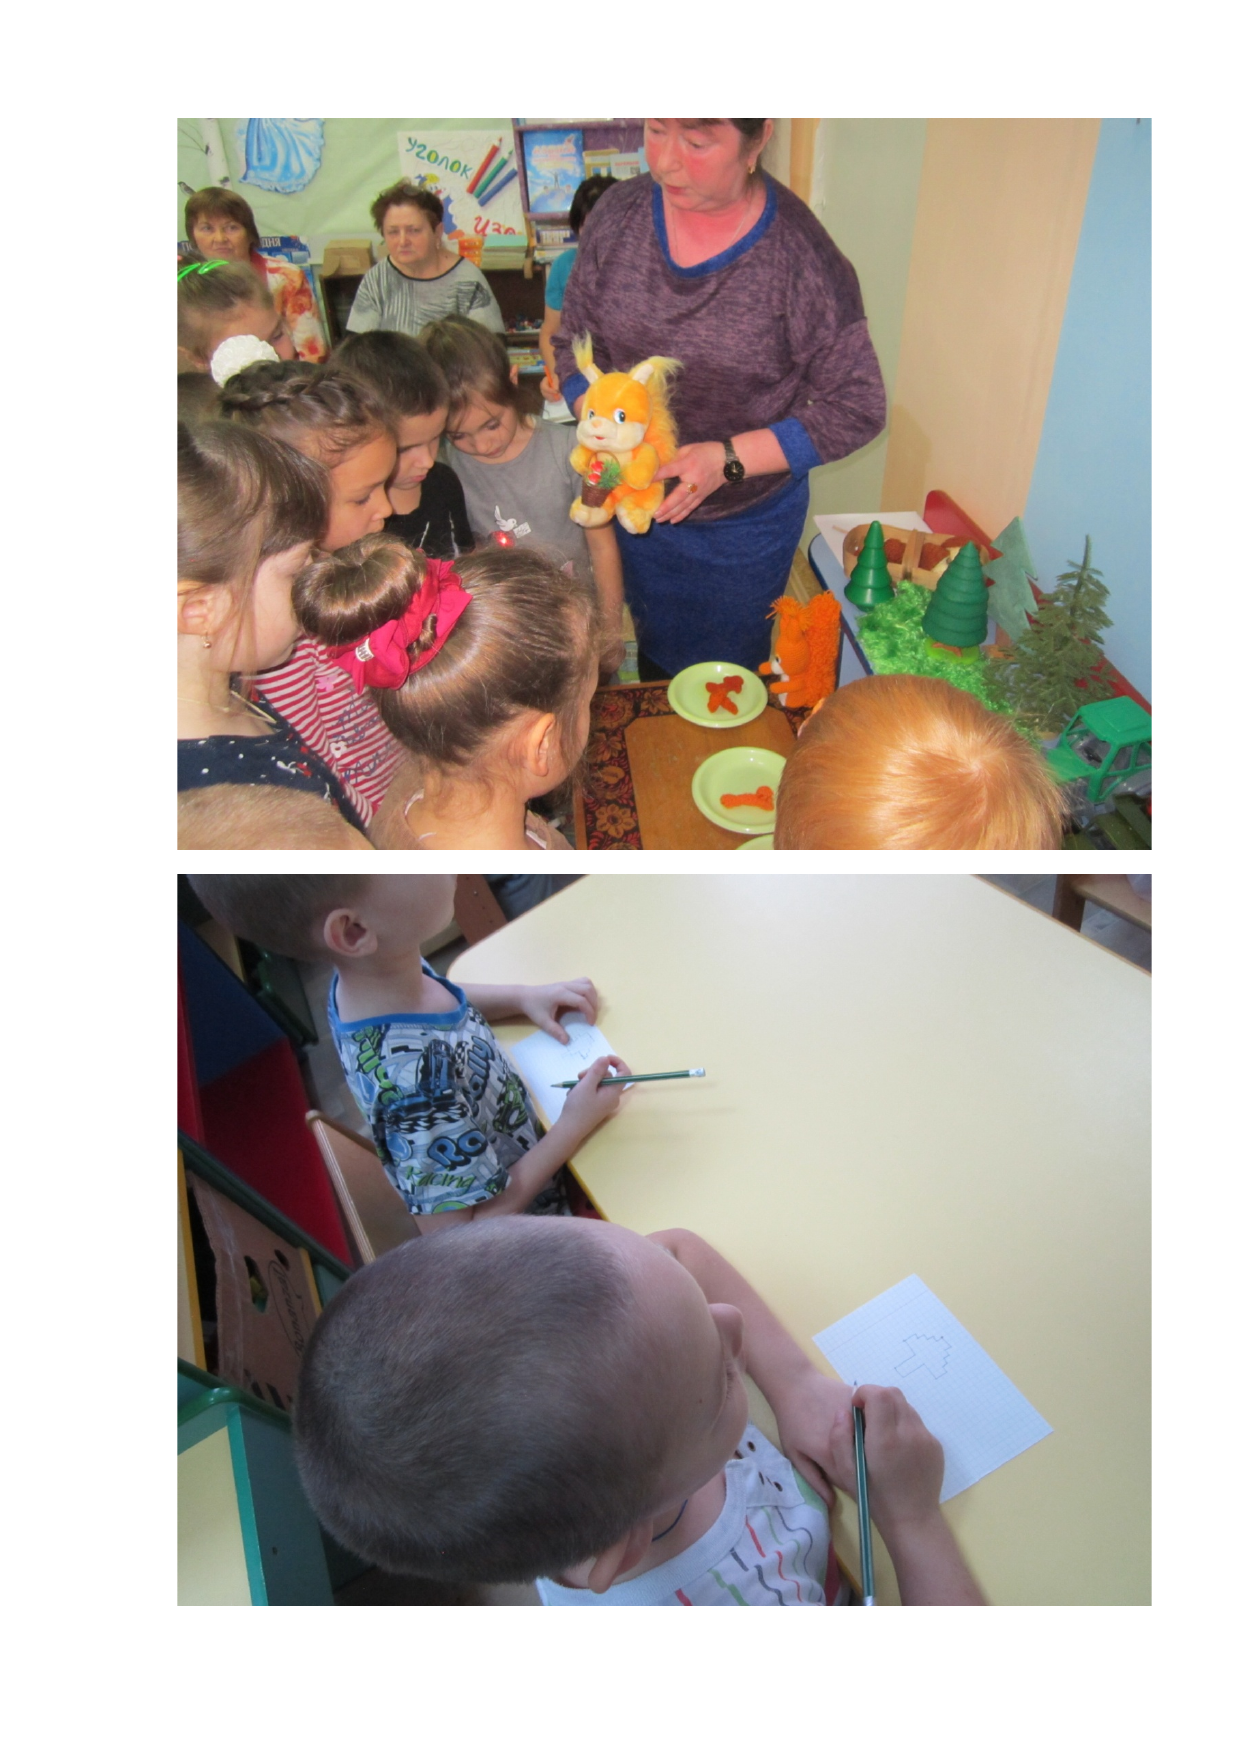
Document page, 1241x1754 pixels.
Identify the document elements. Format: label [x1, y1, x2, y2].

picture [177, 874, 1152, 1606]
picture [177, 118, 1152, 850]
